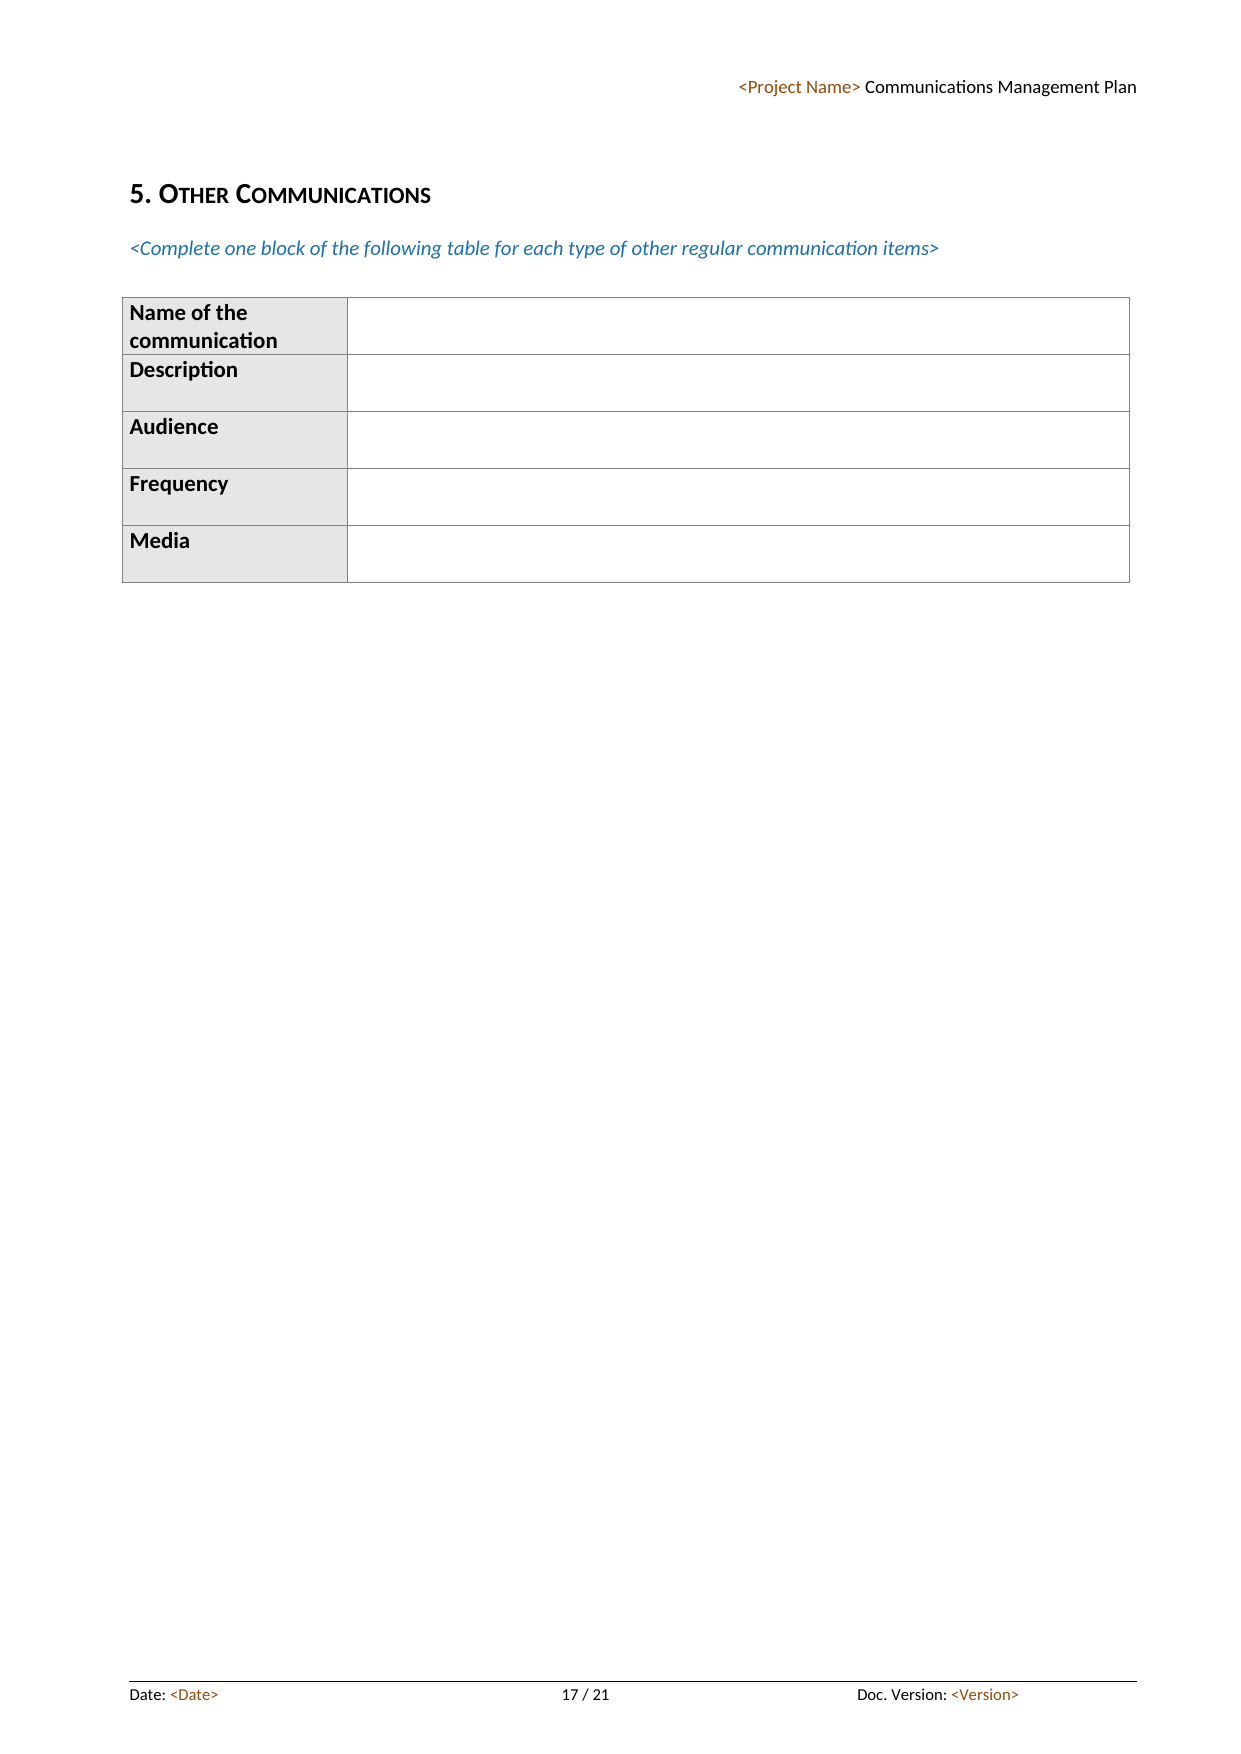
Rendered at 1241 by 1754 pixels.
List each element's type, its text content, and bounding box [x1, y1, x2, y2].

text <Complete one block of the following table for each type of other regular communication items> [129, 236, 1137, 261]
table_cell [348, 469, 1129, 525]
table_header [348, 298, 1129, 354]
table_cell Media [123, 526, 347, 582]
table_cell Frequency [123, 469, 347, 525]
table_cell [348, 526, 1129, 582]
table_cell Audience [123, 412, 347, 468]
table_header Name of the communication [123, 298, 347, 354]
table_cell [348, 355, 1129, 411]
table_cell [348, 412, 1129, 468]
table_cell Description [123, 355, 347, 411]
subtitle Other Communications [129, 175, 1137, 211]
